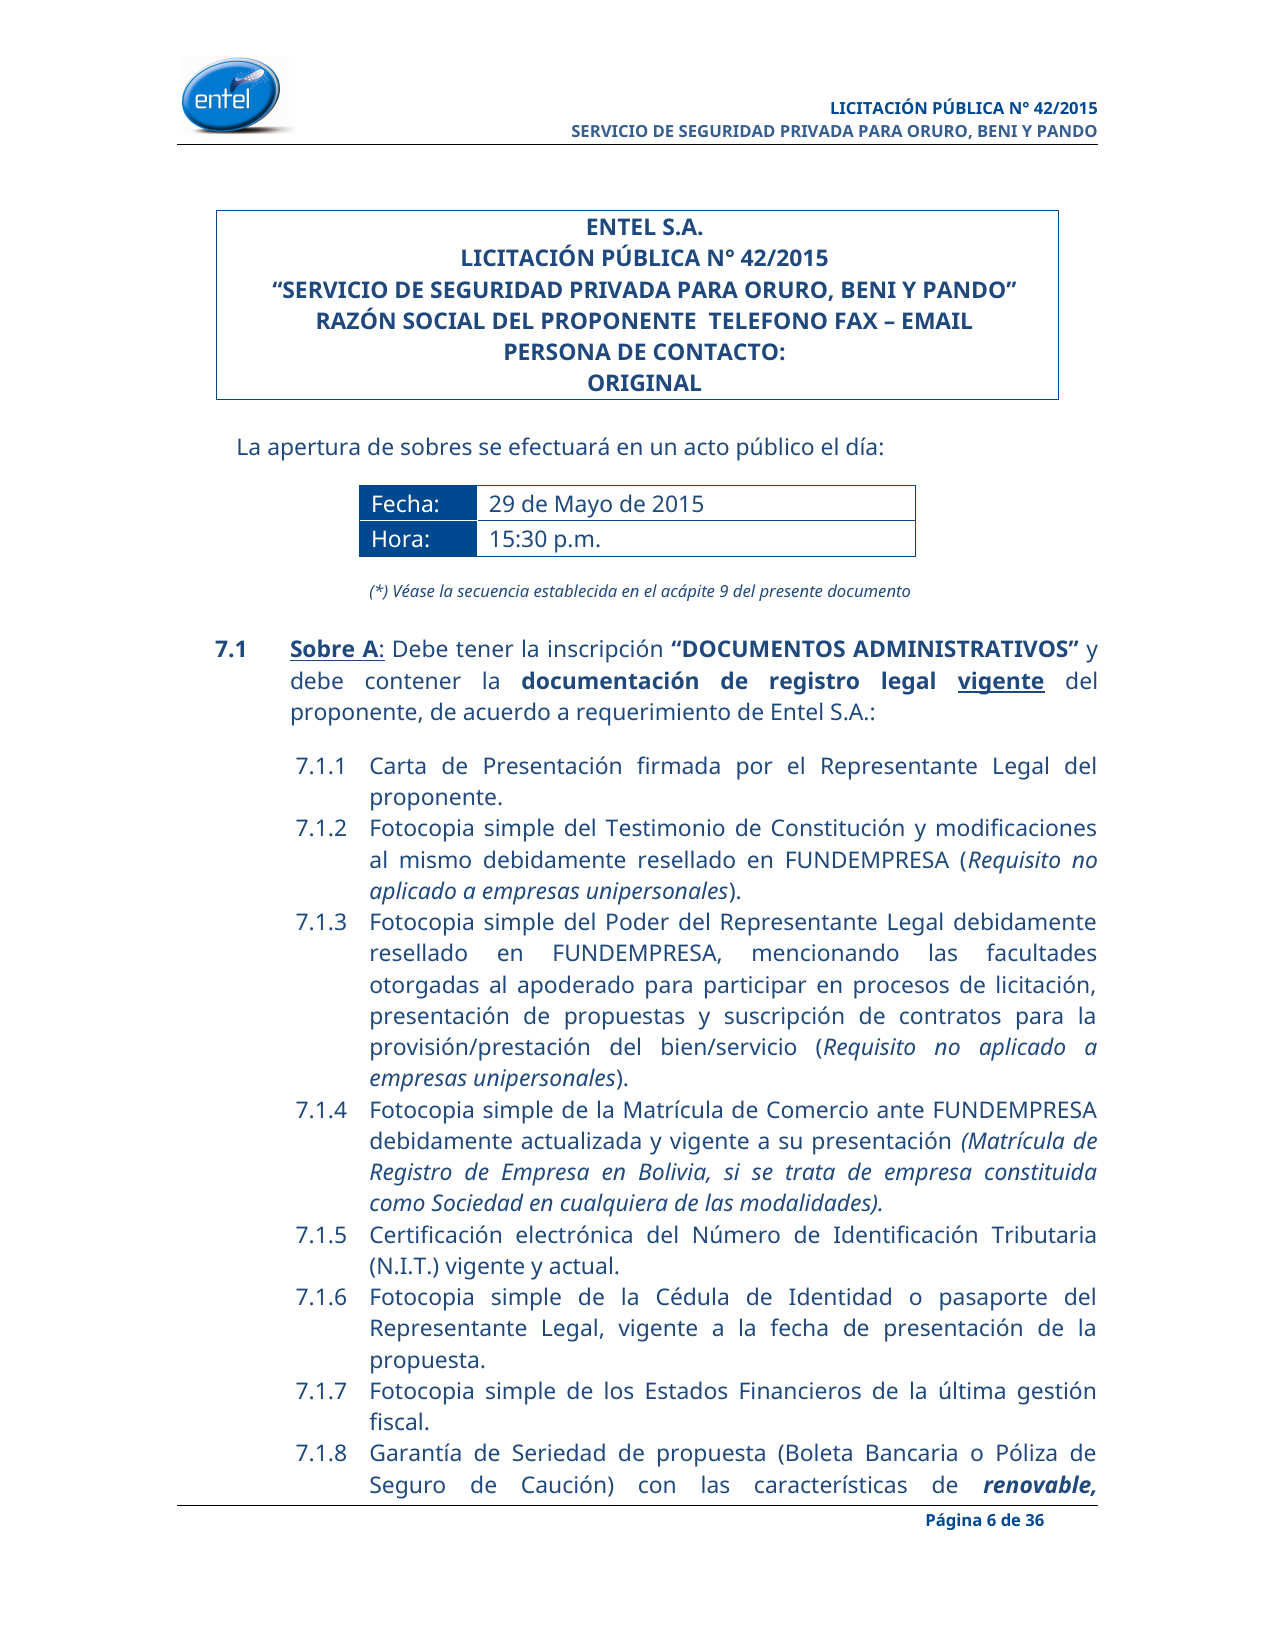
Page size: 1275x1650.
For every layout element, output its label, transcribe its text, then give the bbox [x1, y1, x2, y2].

text La apertura de sobres se efectuará en un acto público el día: [236, 431, 1098, 462]
list Fotocopia simple de la Cédula de Identidad o pasaporte del Representante Legal, vigente a la fecha de presentación de la propuesta. [295, 1281, 1098, 1375]
list Fotocopia simple del Testimonio de Constitución y modificaciones al mismo debidamente resellado en FUNDEMPRESA (Requisito no aplicado a empresas unipersonales). [295, 812, 1098, 906]
table_header 29 de Mayo de 2015 [478, 486, 915, 520]
list Carta de Presentación firmada por el Representante Legal del proponente. [295, 750, 1098, 812]
table_header ENTEL S.A. LICITACIÓN PÚBLICA N° 42/2015 “SERVICIO DE SEGURIDAD PRIVADA PARA ORURO, BENI Y PANDO” RAZÓN SOCIAL DEL PROPONENTE TELEFONO FAX – EMAIL PERSONA DE CONTACTO: ORIGINAL [217, 211, 1058, 399]
list Fotocopia simple de la Matrícula de Comercio ante FUNDEMPRESA debidamente actualizada y vigente a su presentación (Matrícula de Registro de Empresa en Bolivia, si se trata de empresa constituida como Sociedad en cualquiera de las modalidades). [295, 1094, 1098, 1219]
list Sobre A: Debe tener la inscripción “DOCUMENTOS ADMINISTRATIVOS” y debe contener la documentación de registro legal vigente del proponente, de acuerdo a requerimiento de Entel S.A.: [215, 633, 1098, 727]
list Fotocopia simple de los Estados Financieros de la última gestión fiscal. [295, 1375, 1098, 1437]
table_header Fecha: [360, 486, 477, 520]
table_cell Hora: [360, 521, 477, 556]
picture [181, 56, 295, 134]
table_cell 15:30 p.m. [478, 521, 915, 556]
list Fotocopia simple del Poder del Representante Legal debidamente resellado en FUNDEMPRESA, mencionando las facultades otorgadas al apoderado para participar en procesos de licitación, presentación de propuestas y suscripción de contratos para la provisión/prestación del bien/servicio (Requisito no aplicado a empresas unipersonales). [295, 906, 1098, 1094]
text (*) Véase la secuencia establecida en el acápite 9 del presente documento [369, 579, 1098, 602]
list Certificación electrónica del Número de Identificación Tributaria (N.I.T.) vigente y actual. [295, 1219, 1098, 1281]
